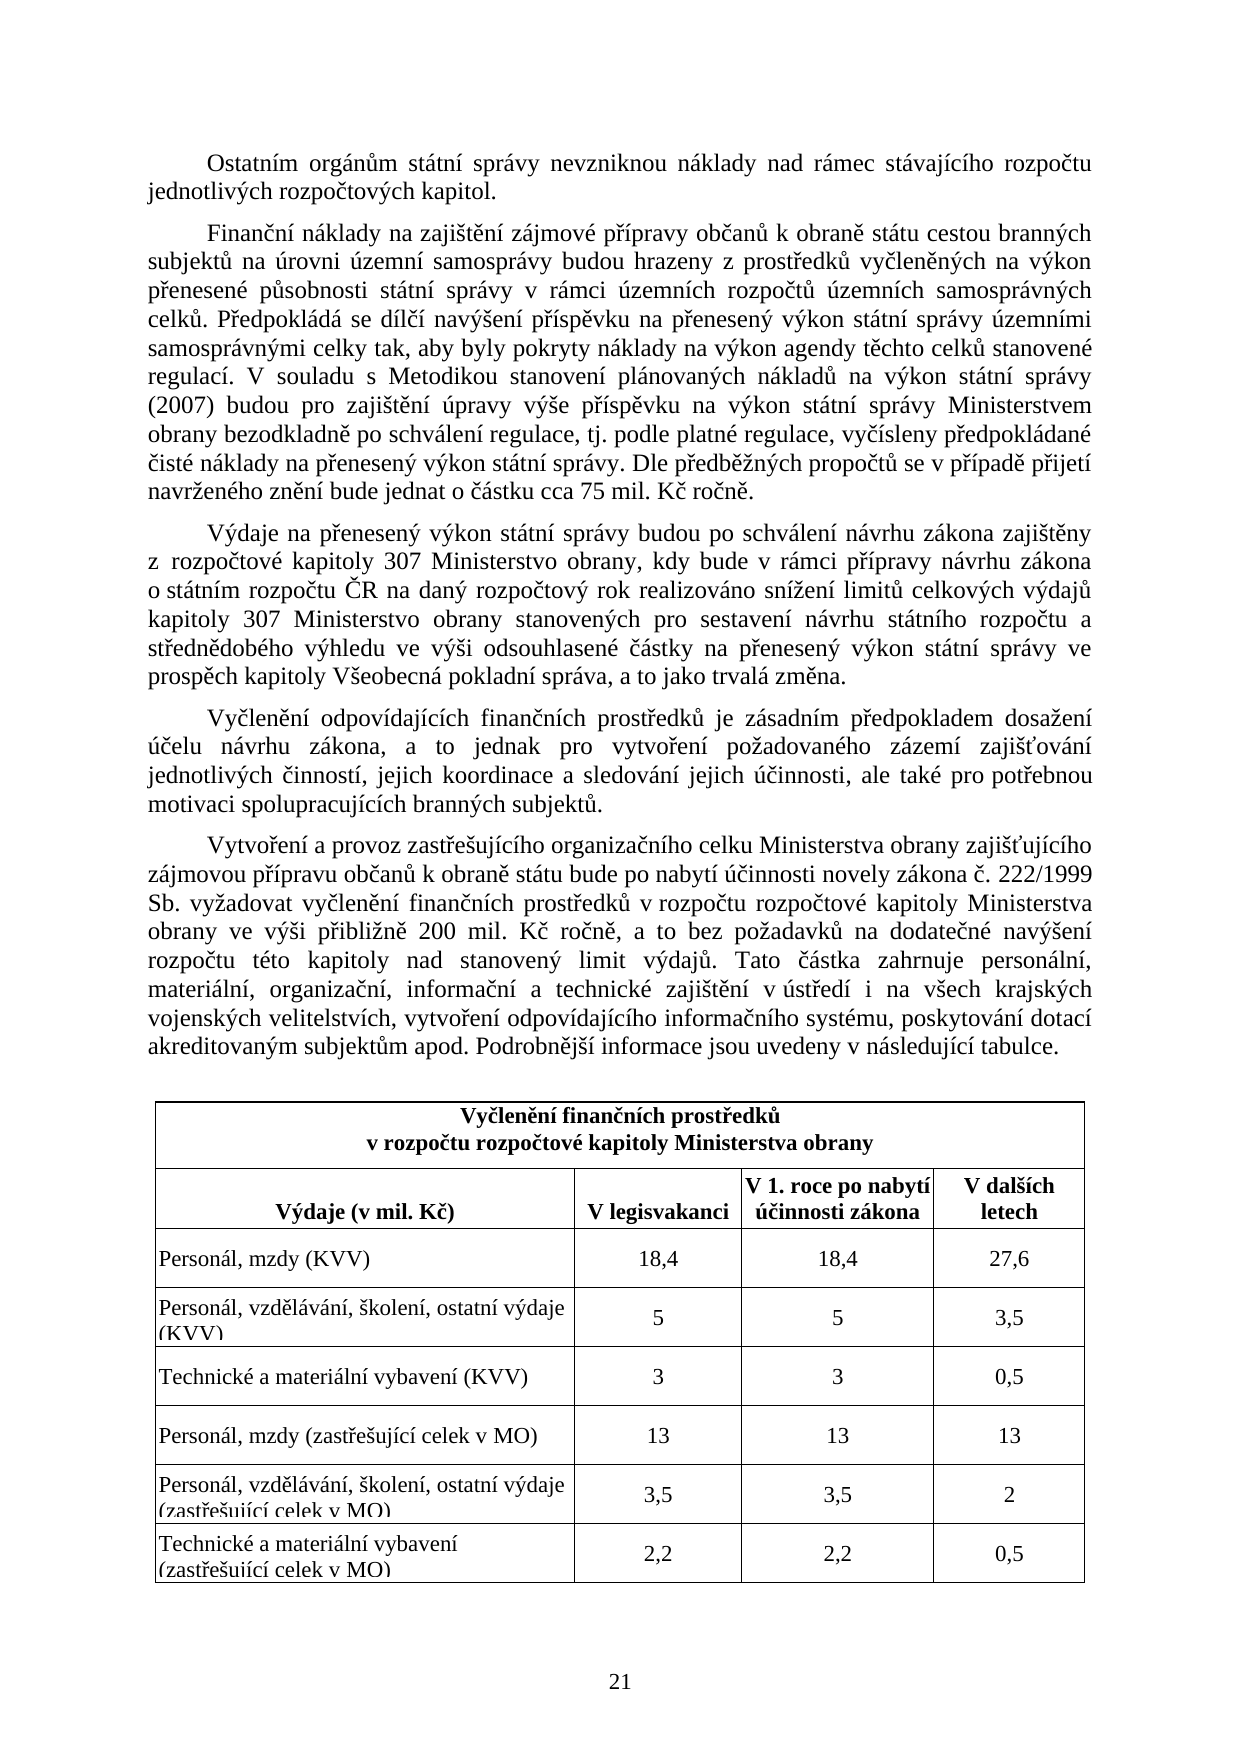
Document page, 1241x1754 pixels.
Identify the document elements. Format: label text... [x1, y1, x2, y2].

table_cell 5 [742, 1288, 933, 1346]
table_cell 3,5 [575, 1465, 741, 1523]
text Ostatním orgánům státní správy nevzniknou náklady nad rámec stávajícího rozpočtu jednotlivých rozpočtových kapitol. [148, 148, 1093, 205]
table_cell 2 [934, 1465, 1084, 1523]
table_cell 13 [742, 1406, 933, 1464]
table_cell 13 [934, 1406, 1084, 1464]
table_cell V dalších letech [934, 1169, 1084, 1228]
table_cell 13 [575, 1406, 741, 1464]
table_cell 18,4 [742, 1229, 933, 1287]
table_cell 27,6 [934, 1229, 1084, 1287]
table_cell Výdaje (v mil. Kč) [156, 1169, 574, 1228]
table_cell 2,2 [575, 1524, 741, 1582]
text Výdaje na přenesený výkon státní správy budou po schválení návrhu zákona zajištěny z rozpočtové kapitoly 307 Ministerstvo obrany, kdy bude v rámci přípravy návrhu zákona o státním rozpočtu ČR na daný rozpočtový rok realizováno snížení limitů celkových výdajů kapitoly 307 Ministerstvo obrany stanovených pro sestavení návrhu státního rozpočtu a střednědobého výhledu ve výši odsouhlasené částky na přenesený výkon státní správy ve prospěch kapitoly Všeobecná pokladní správa, a to jako trvalá změna. [148, 518, 1093, 690]
table_cell V legisvakanci [575, 1169, 741, 1228]
table_cell Personál, vzdělávání, školení, ostatní výdaje (zastřešující celek v MO) [156, 1465, 574, 1523]
table_cell V 1. roce po nabytí účinnosti zákona [742, 1169, 933, 1228]
table_cell 3,5 [742, 1465, 933, 1523]
table_cell Personál, vzdělávání, školení, ostatní výdaje (KVV) [156, 1288, 574, 1346]
table_header Vyčlenění finančních prostředků v rozpočtu rozpočtové kapitoly Ministerstva obrany [156, 1103, 1084, 1168]
table_cell 3 [742, 1347, 933, 1405]
table_cell Technické a materiální vybavení (zastřešující celek v MO) [156, 1524, 574, 1582]
table_cell 0,5 [934, 1347, 1084, 1405]
table_cell 18,4 [575, 1229, 741, 1287]
text Finanční náklady na zajištění zájmové přípravy občanů k obraně státu cestou branných subjektů na úrovni územní samosprávy budou hrazeny z prostředků vyčleněných na výkon přenesené působnosti státní správy v rámci územních rozpočtů územních samosprávných celků. Předpokládá se dílčí navýšení příspěvku na přenesený výkon státní správy územními samosprávnými celky tak, aby byly pokryty náklady na výkon agendy těchto celků stanovené regulací. V souladu s Metodikou stanovení plánovaných nákladů na výkon státní správy (2007) budou pro zajištění úpravy výše příspěvku na výkon státní správy Ministerstvem obrany bezodkladně po schválení regulace, tj. podle platné regulace, vyčísleny předpokládané čisté náklady na přenesený výkon státní správy. Dle předběžných propočtů se v případě přijetí navrženého znění bude jednat o částku cca 75 mil. Kč ročně. [148, 218, 1093, 505]
text Vytvoření a provoz zastřešujícího organizačního celku Ministerstva obrany zajišťujícího zájmovou přípravu občanů k obraně státu bude po nabytí účinnosti novely zákona č. 222/1999 Sb. vyžadovat vyčlenění finančních prostředků v rozpočtu rozpočtové kapitoly Ministerstva obrany ve výši přibližně 200 mil. Kč ročně, a to bez požadavků na dodatečné navýšení rozpočtu této kapitoly nad stanovený limit výdajů. Tato částka zahrnuje personální, materiální, organizační, informační a technické zajištění v ústředí i na všech krajských vojenských velitelstvích, vytvoření odpovídajícího informačního systému, poskytování dotací akreditovaným subjektům apod. Podrobnější informace jsou uvedeny v následující tabulce. [148, 830, 1093, 1060]
text Vyčlenění odpovídajících finančních prostředků je zásadním předpokladem dosažení účelu návrhu zákona, a to jednak pro vytvoření požadovaného zázemí zajišťování jednotlivých činností, jejich koordinace a sledování jejich účinnosti, ale také pro potřebnou motivaci spolupracujících branných subjektů. [148, 703, 1093, 818]
table_cell 3 [575, 1347, 741, 1405]
table_cell 3,5 [934, 1288, 1084, 1346]
table_cell Personál, mzdy (zastřešující celek v MO) [156, 1406, 574, 1464]
table_cell Technické a materiální vybavení (KVV) [156, 1347, 574, 1405]
table_cell 2,2 [742, 1524, 933, 1582]
table_cell 5 [575, 1288, 741, 1346]
table_cell 0,5 [934, 1524, 1084, 1582]
table_cell Personál, mzdy (KVV) [156, 1229, 574, 1287]
